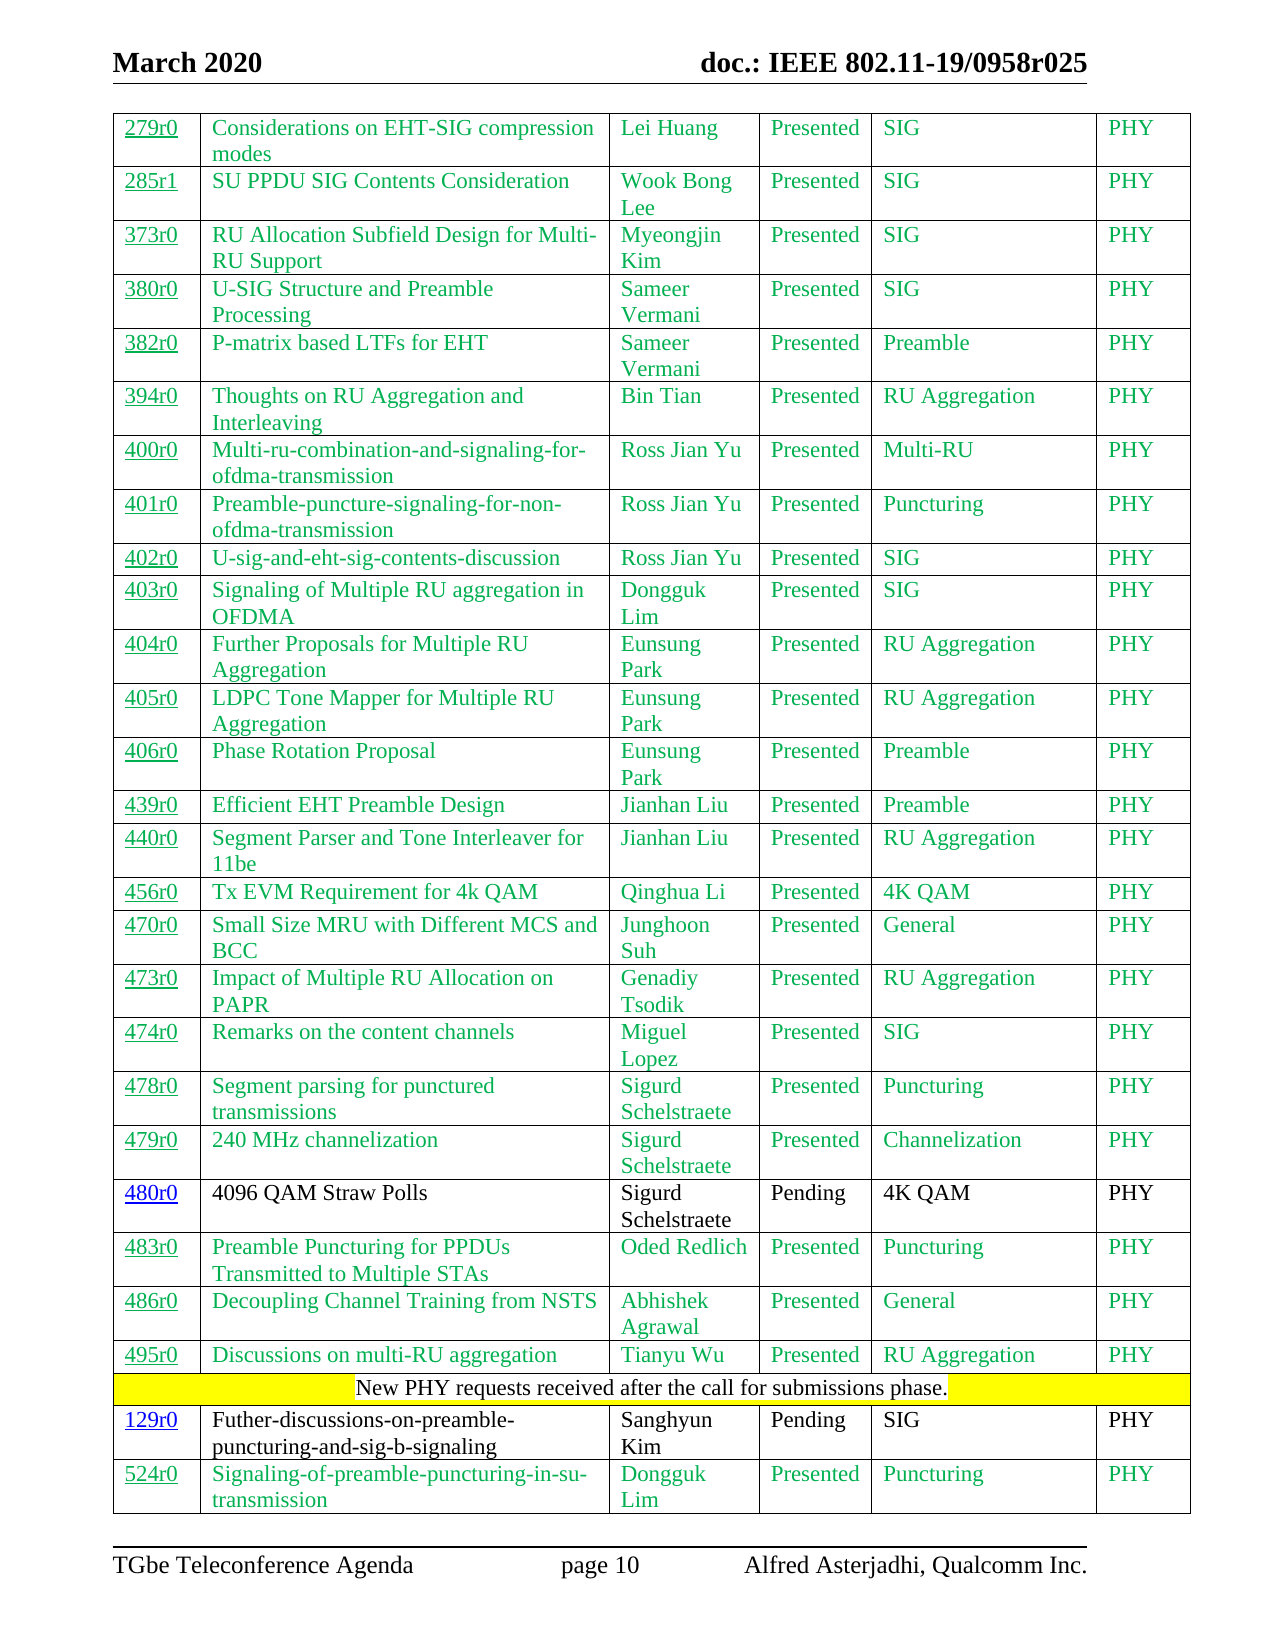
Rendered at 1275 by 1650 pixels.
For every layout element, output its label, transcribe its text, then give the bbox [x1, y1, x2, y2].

table_cell Sigurd Schelstraete [610, 1126, 759, 1178]
table_cell Presented [760, 436, 871, 489]
table_cell SIG [872, 221, 1096, 274]
table_cell Segment parsing for punctured transmissions [201, 1072, 609, 1125]
table_cell 478r0 [114, 1072, 200, 1125]
table_cell Dongguk Lim [610, 576, 759, 629]
table_cell 4K QAM [872, 1180, 1096, 1232]
table_cell Presented [760, 1341, 871, 1372]
table_cell PHY [1097, 824, 1190, 877]
table_cell PHY [1097, 1180, 1190, 1232]
table_cell 400r0 [114, 436, 200, 489]
table_cell PHY [1097, 576, 1190, 629]
table_cell Presented [760, 275, 871, 327]
table_cell 380r0 [114, 275, 200, 327]
table_cell SIG [872, 1018, 1096, 1071]
table_cell 483r0 [114, 1233, 200, 1286]
table_cell SIG [872, 544, 1096, 575]
table_cell Remarks on the content channels [201, 1018, 609, 1071]
table_cell Jianhan Liu [610, 824, 759, 877]
table_cell Myeongjin Kim [610, 221, 759, 274]
table_cell Signaling of Multiple RU aggregation in OFDMA [201, 576, 609, 629]
table_cell Sameer Vermani [610, 275, 759, 327]
table_cell 279r0 [114, 114, 200, 166]
table_cell RU Allocation Subfield Design for Multi-RU Support [201, 221, 609, 274]
table_cell 406r0 [114, 738, 200, 790]
table_cell Preamble [872, 738, 1096, 790]
table_cell Preamble [872, 329, 1096, 381]
table_cell PHY [1097, 544, 1190, 575]
table_cell Presented [760, 1233, 871, 1286]
table_cell PHY [1097, 791, 1190, 823]
table_cell General [872, 1287, 1096, 1340]
table_cell SIG [872, 576, 1096, 629]
table_cell 401r0 [114, 490, 200, 542]
table_cell PHY [1097, 878, 1190, 910]
table_cell RU Aggregation [872, 684, 1096, 737]
table_cell Puncturing [872, 1072, 1096, 1125]
table_cell Impact of Multiple RU Allocation on PAPR [201, 965, 609, 1017]
table_cell Dongguk Lim [610, 1460, 759, 1513]
table_cell Presented [760, 630, 871, 683]
table_cell PHY [1097, 1126, 1190, 1178]
table_cell Presented [760, 1126, 871, 1178]
table_cell PHY [1097, 1233, 1190, 1286]
table_cell PHY [1097, 1072, 1190, 1125]
table_cell 4K QAM [872, 878, 1096, 910]
table_cell 473r0 [114, 965, 200, 1017]
table_cell 404r0 [114, 630, 200, 683]
table_cell 456r0 [114, 878, 200, 910]
table_cell 4096 QAM Straw Polls [201, 1180, 609, 1232]
table_cell SIG [872, 167, 1096, 220]
table_cell 524r0 [114, 1460, 200, 1513]
table_cell Presented [760, 1072, 871, 1125]
table_cell Futher-discussions-on-preamble-puncturing-and-sig-b-signaling [201, 1406, 609, 1459]
table_cell Presented [760, 382, 871, 435]
table_cell Eunsung Park [610, 738, 759, 790]
table_cell Presented [760, 791, 871, 823]
table_cell Multi-RU [872, 436, 1096, 489]
table_cell Efficient EHT Preamble Design [201, 791, 609, 823]
table_cell Thoughts on RU Aggregation and Interleaving [201, 382, 609, 435]
table_cell RU Aggregation [872, 1341, 1096, 1372]
table_cell Phase Rotation Proposal [201, 738, 609, 790]
table_cell Signaling-of-preamble-puncturing-in-su-transmission [201, 1460, 609, 1513]
table_cell PHY [1097, 221, 1190, 274]
table_cell Channelization [872, 1126, 1096, 1178]
table_cell U-SIG Structure and Preamble Processing [201, 275, 609, 327]
table_cell PHY [1097, 114, 1190, 166]
table_cell Ross Jian Yu [610, 490, 759, 542]
table_cell Preamble [872, 791, 1096, 823]
table_cell 405r0 [114, 684, 200, 737]
table_cell Presented [760, 965, 871, 1017]
table_cell Considerations on EHT-SIG compression modes [201, 114, 609, 166]
table_cell LDPC Tone Mapper for Multiple RU Aggregation [201, 684, 609, 737]
table_cell Sigurd Schelstraete [610, 1180, 759, 1232]
table_cell Sigurd Schelstraete [610, 1072, 759, 1125]
table_cell Qinghua Li [610, 878, 759, 910]
table_cell 240 MHz channelization [201, 1126, 609, 1178]
table_cell Ross Jian Yu [610, 436, 759, 489]
table_cell Small Size MRU with Different MCS and BCC [201, 911, 609, 963]
table_cell Presented [760, 1018, 871, 1071]
table_cell Decoupling Channel Training from NSTS [201, 1287, 609, 1340]
table_cell Wook Bong Lee [610, 167, 759, 220]
table_cell Sameer Vermani [610, 329, 759, 381]
table_cell PHY [1097, 1018, 1190, 1071]
table_cell PHY [1097, 490, 1190, 542]
table_cell Discussions on multi-RU aggregation [201, 1341, 609, 1372]
table_cell 495r0 [114, 1341, 200, 1372]
table_cell 394r0 [114, 382, 200, 435]
table_cell Preamble Puncturing for PPDUs Transmitted to Multiple STAs [201, 1233, 609, 1286]
table_cell 402r0 [114, 544, 200, 575]
table_cell PHY [1097, 382, 1190, 435]
table_cell 129r0 [114, 1406, 200, 1459]
table_cell 440r0 [114, 824, 200, 877]
table_cell Presented [760, 167, 871, 220]
table_cell Presented [760, 114, 871, 166]
table_cell PHY [1097, 167, 1190, 220]
table_cell Miguel Lopez [610, 1018, 759, 1071]
table_cell General [872, 911, 1096, 963]
table_cell Ross Jian Yu [610, 544, 759, 575]
table_cell Jianhan Liu [610, 791, 759, 823]
table_cell Abhishek Agrawal [610, 1287, 759, 1340]
table_cell Pending [760, 1180, 871, 1232]
table_cell 470r0 [114, 911, 200, 963]
table_cell RU Aggregation [872, 965, 1096, 1017]
table_cell Genadiy Tsodik [610, 965, 759, 1017]
table_cell 479r0 [114, 1126, 200, 1178]
table_cell Bin Tian [610, 382, 759, 435]
table_cell SU PPDU SIG Contents Consideration [201, 167, 609, 220]
table_cell PHY [1097, 1341, 1190, 1372]
table_cell Presented [760, 878, 871, 910]
table_cell Puncturing [872, 1460, 1096, 1513]
table_cell 403r0 [114, 576, 200, 629]
table_cell Presented [760, 824, 871, 877]
table_cell Presented [760, 1287, 871, 1340]
table_cell New PHY requests received after the call for submissions phase. [114, 1374, 1190, 1405]
table_cell PHY [1097, 1287, 1190, 1340]
table_cell PHY [1097, 275, 1190, 327]
table_cell Further Proposals for Multiple RU Aggregation [201, 630, 609, 683]
table_cell 480r0 [114, 1180, 200, 1232]
table_cell Presented [760, 329, 871, 381]
table_cell 439r0 [114, 791, 200, 823]
table_cell 382r0 [114, 329, 200, 381]
table_cell Presented [760, 738, 871, 790]
table_cell SIG [872, 114, 1096, 166]
table_cell Presented [760, 544, 871, 575]
table_cell 486r0 [114, 1287, 200, 1340]
table_cell PHY [1097, 911, 1190, 963]
table_cell SIG [872, 275, 1096, 327]
table_cell PHY [1097, 436, 1190, 489]
table_cell Multi-ru-combination-and-signaling-for-ofdma-transmission [201, 436, 609, 489]
table_cell RU Aggregation [872, 382, 1096, 435]
table_cell Presented [760, 221, 871, 274]
table_cell PHY [1097, 738, 1190, 790]
table_cell Presented [760, 490, 871, 542]
table_cell Sanghyun Kim [610, 1406, 759, 1459]
table_cell Tx EVM Requirement for 4k QAM [201, 878, 609, 910]
table_cell PHY [1097, 1406, 1190, 1459]
table_cell U-sig-and-eht-sig-contents-discussion [201, 544, 609, 575]
table_cell PHY [1097, 684, 1190, 737]
table_cell PHY [1097, 329, 1190, 381]
table_cell Junghoon Suh [610, 911, 759, 963]
table_cell Presented [760, 576, 871, 629]
table_cell Presented [760, 911, 871, 963]
table_cell Tianyu Wu [610, 1341, 759, 1372]
table_cell Oded Redlich [610, 1233, 759, 1286]
table_cell P-matrix based LTFs for EHT [201, 329, 609, 381]
table_cell Presented [760, 684, 871, 737]
table_cell Segment Parser and Tone Interleaver for 11be [201, 824, 609, 877]
table_cell Presented [760, 1460, 871, 1513]
table_cell PHY [1097, 965, 1190, 1017]
table_cell Eunsung Park [610, 630, 759, 683]
table_cell RU Aggregation [872, 824, 1096, 877]
table_cell Lei Huang [610, 114, 759, 166]
table_cell RU Aggregation [872, 630, 1096, 683]
table_cell PHY [1097, 630, 1190, 683]
table_cell 285r1 [114, 167, 200, 220]
table_cell Puncturing [872, 490, 1096, 542]
table_cell Pending [760, 1406, 871, 1459]
table_cell SIG [872, 1406, 1096, 1459]
table_cell 474r0 [114, 1018, 200, 1071]
table_cell Eunsung Park [610, 684, 759, 737]
table_cell Puncturing [872, 1233, 1096, 1286]
table_cell PHY [1097, 1460, 1190, 1513]
table_cell 373r0 [114, 221, 200, 274]
table_cell Preamble-puncture-signaling-for-non-ofdma-transmission [201, 490, 609, 542]
